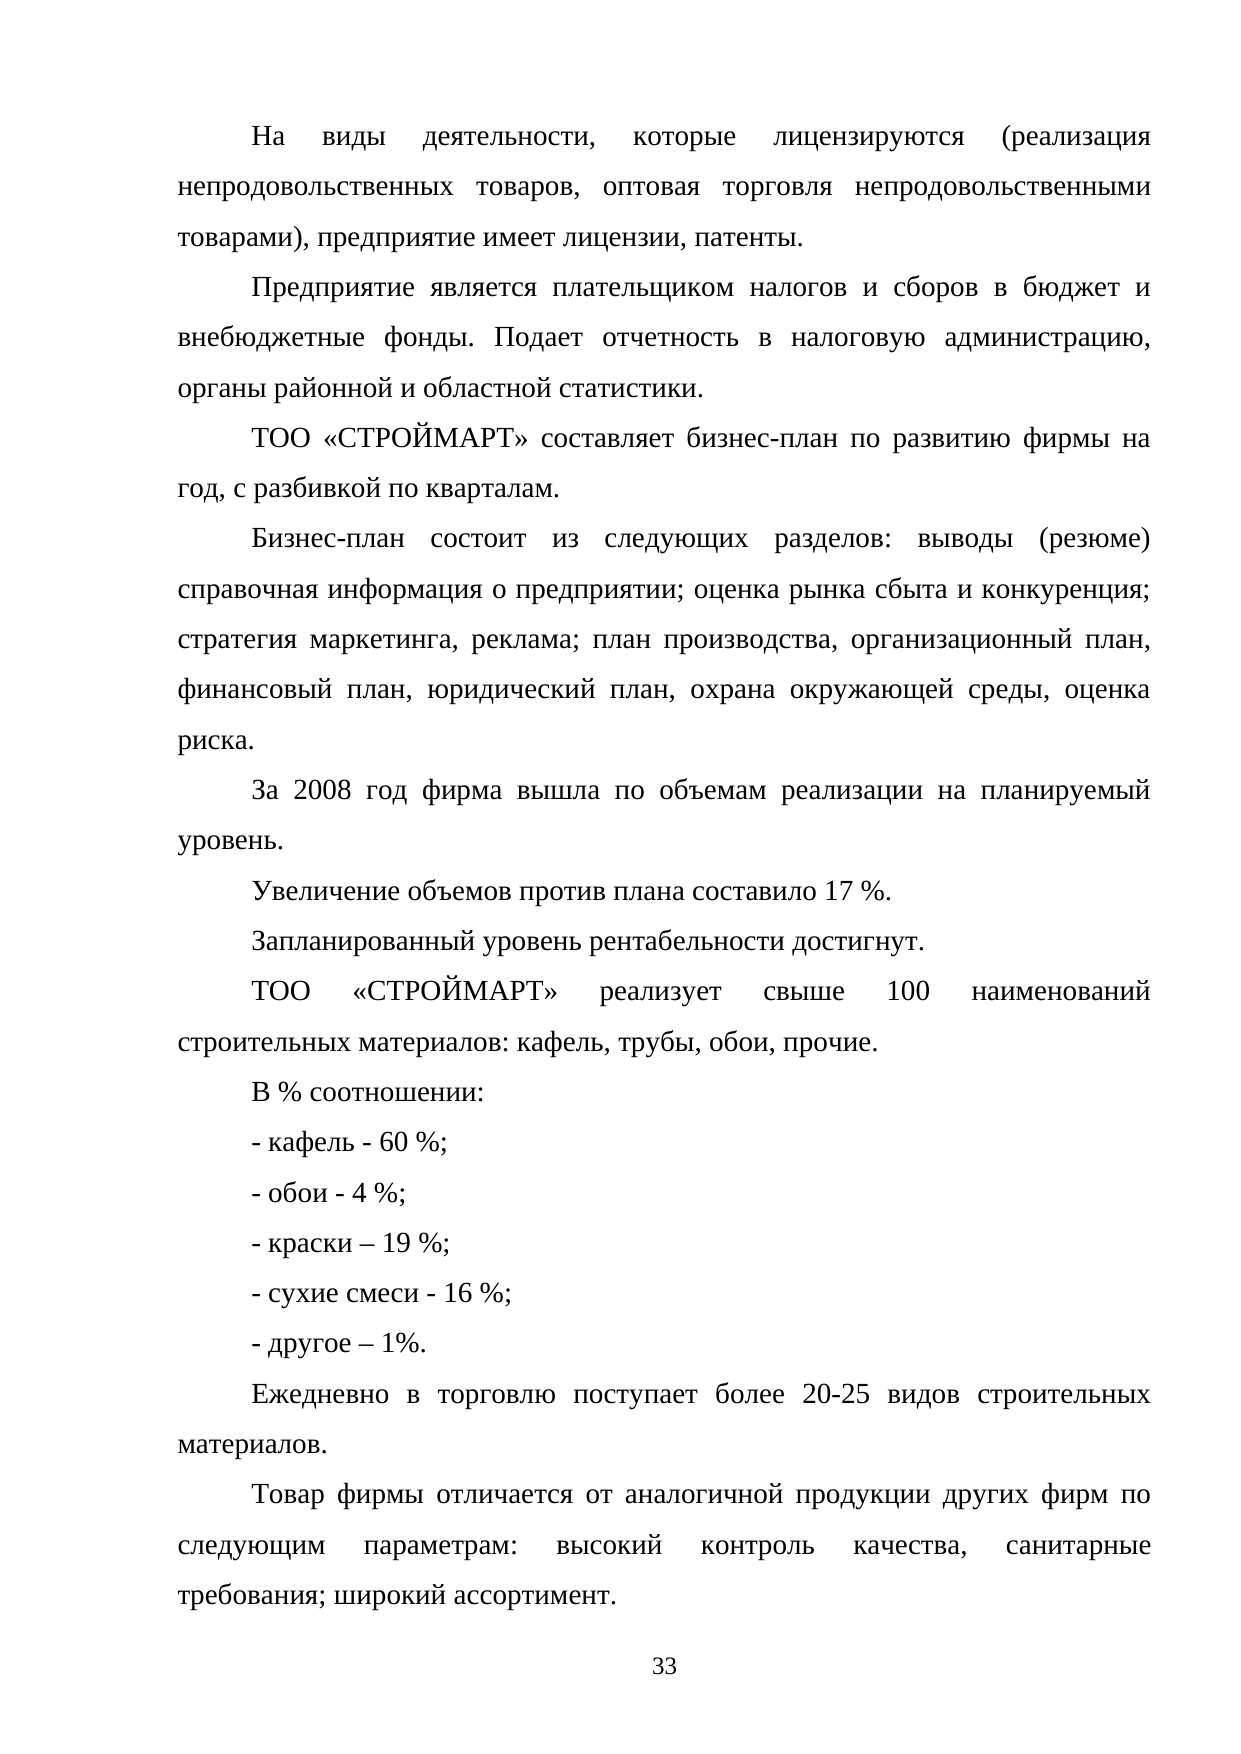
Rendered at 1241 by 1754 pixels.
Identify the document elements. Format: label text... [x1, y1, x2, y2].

text - сухие смеси - 16 %; [177, 1275, 1152, 1309]
text Бизнес-план состоит из следующих разделов: выводы (резюме) справочная информация о предприятии; оценка рынка сбыта и конкуренция; стратегия маркетинга, реклама; план производства, организационный план, финансовый план, юридический план, охрана окружающей среды, оценка риска. [177, 521, 1152, 755]
text Запланированный уровень рентабельности достигнут. [177, 923, 1152, 957]
text За 2008 год фирма вышла по объемам реализации на планируемый уровень. [177, 772, 1152, 856]
text - кафель - 60 %; [177, 1124, 1152, 1158]
text На виды деятельности, которые лицензируются (реализация непродовольственных товаров, оптовая торговля непродовольственными товарами), предприятие имеет лицензии, патенты. [177, 118, 1152, 252]
text В % соотношении: [177, 1074, 1152, 1108]
text - обои - 4 %; [177, 1175, 1152, 1208]
text ТОО «СТРОЙМАРТ» составляет бизнес-план по развитию фирмы на год, с разбивкой по кварталам. [177, 420, 1152, 504]
text Предприятие является плательщиком налогов и сборов в бюджет и внебюджетные фонды. Подает отчетность в налоговую администрацию, органы районной и областной статистики. [177, 269, 1152, 403]
text Увеличение объемов против плана составило 17 %. [177, 873, 1152, 906]
text Товар фирмы отличается от аналогичной продукции других фирм по следующим параметрам: высокий контроль качества, санитарные требования; широкий ассортимент. [177, 1477, 1152, 1611]
text - краски – 19 %; [177, 1225, 1152, 1258]
text Ежедневно в торговлю поступает более 20-25 видов строительных материалов. [177, 1376, 1152, 1460]
text ТОО «СТРОЙМАРТ» реализует свыше 100 наименований строительных материалов: кафель, трубы, обои, прочие. [177, 973, 1152, 1057]
text - другое – 1%. [177, 1326, 1152, 1359]
